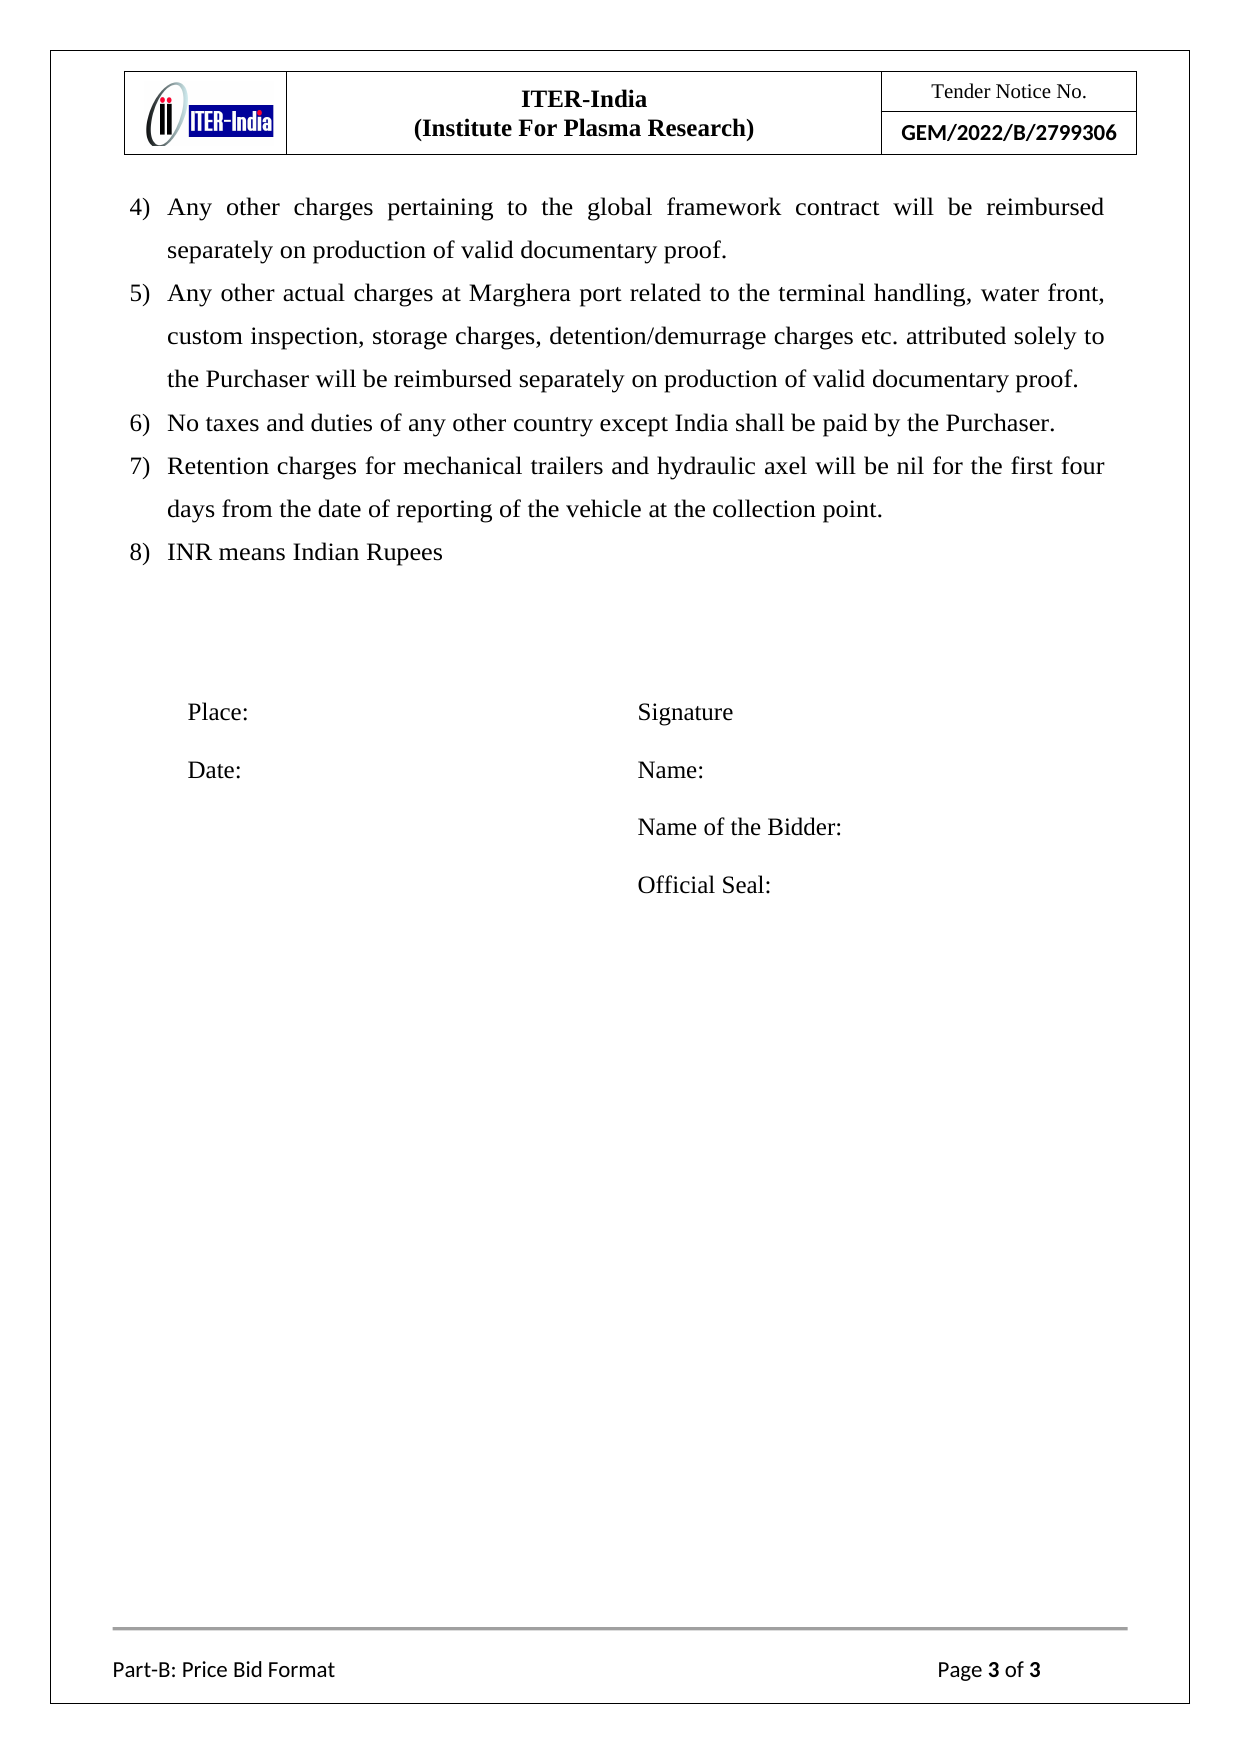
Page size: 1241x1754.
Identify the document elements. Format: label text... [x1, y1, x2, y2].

list Any other actual charges at Marghera port related to the terminal handling, water front, custom inspection, storage charges, detention/demurrage charges etc. attributed solely to the Purchaser will be reimbursed separately on production of valid documentary proof. [129, 278, 1106, 393]
list Place: Signature [187, 697, 1128, 726]
list Date: Name: [187, 755, 1128, 784]
list Name of the Bidder: [187, 812, 1128, 841]
list Official Seal: [187, 870, 1128, 899]
list Retention charges for mechanical trailers and hydraulic axel will be nil for the first four days from the date of reporting of the vehicle at the collection point. [129, 451, 1106, 523]
list No taxes and duties of any other country except India shall be paid by the Purchaser. [129, 408, 1106, 436]
list Any other charges pertaining to the global framework contract will be reimbursed separately on production of valid documentary proof. [129, 192, 1106, 264]
list INR means Indian Rupees [129, 537, 1106, 566]
picture [144, 81, 275, 146]
